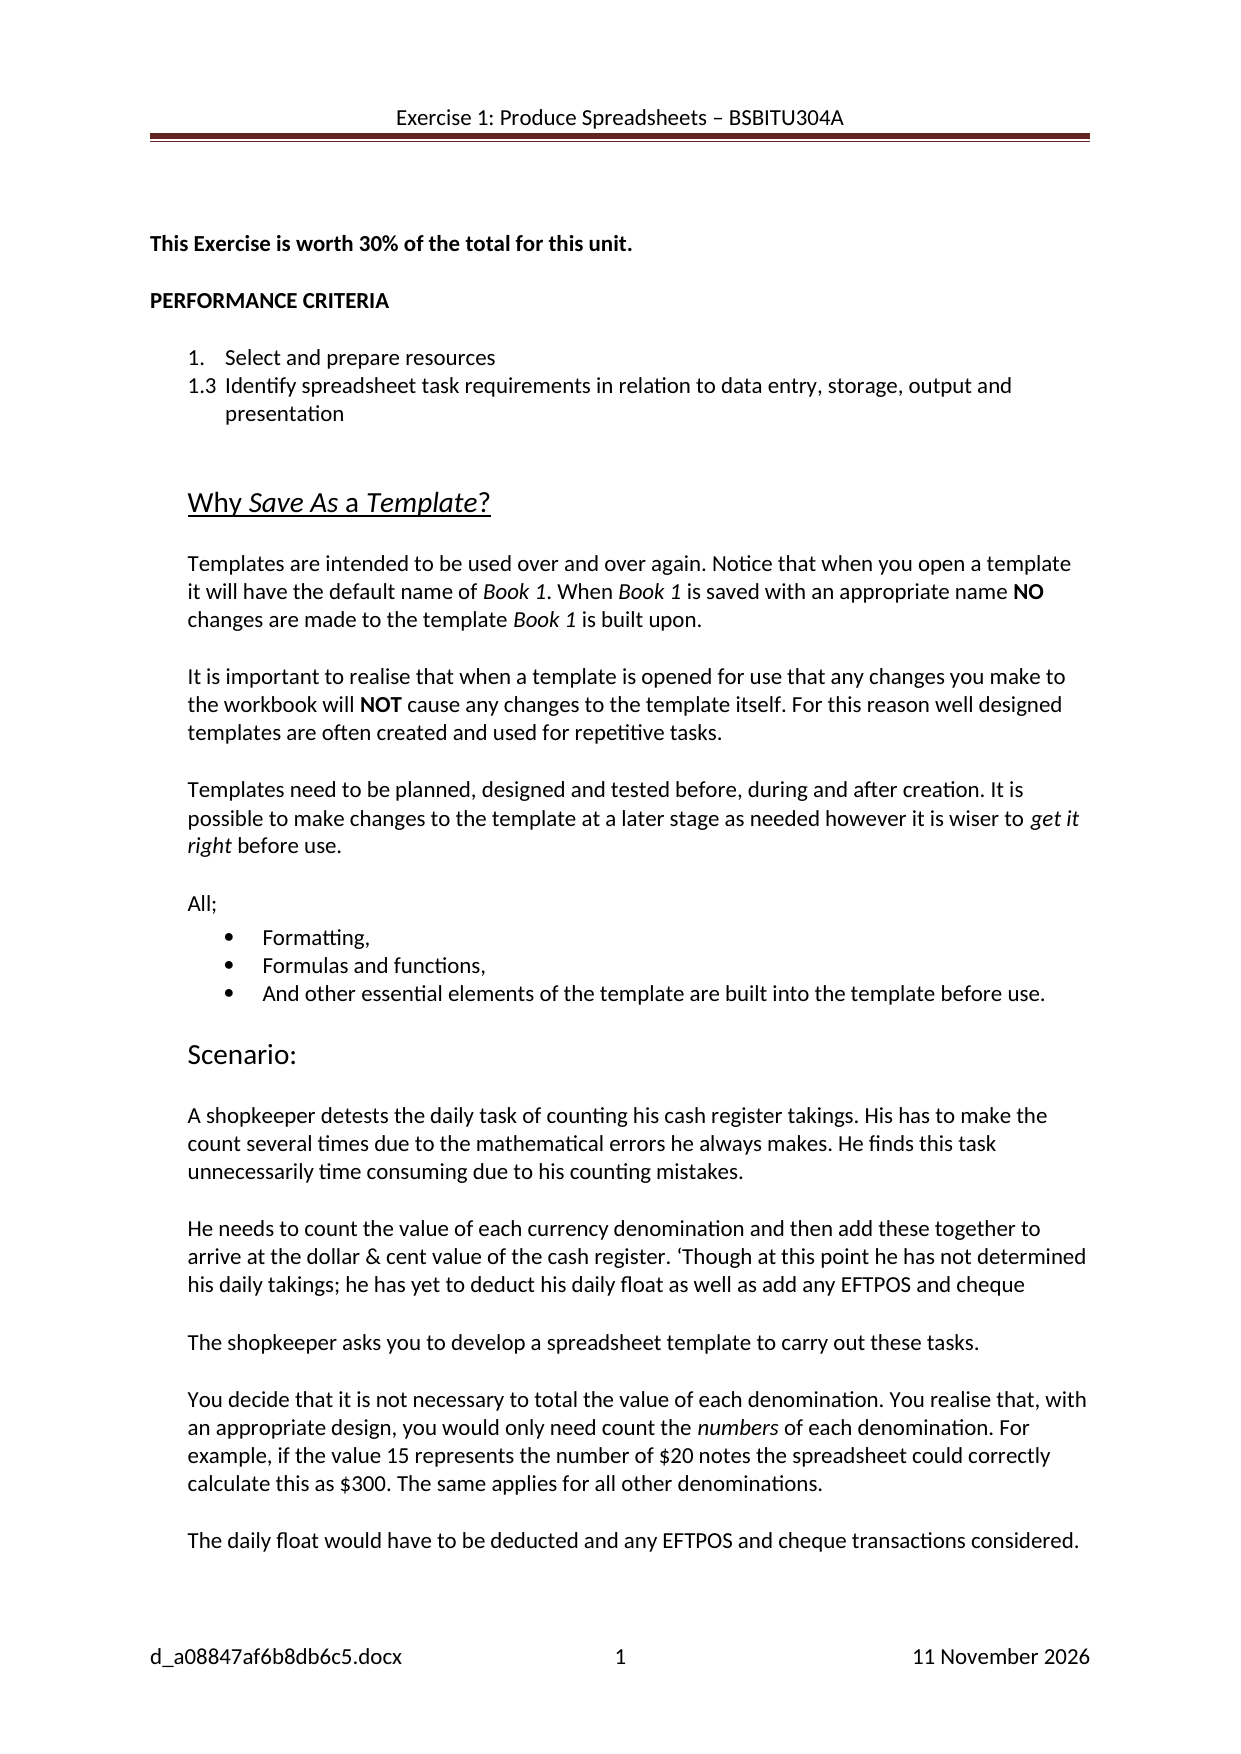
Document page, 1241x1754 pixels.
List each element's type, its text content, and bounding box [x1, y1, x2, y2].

list Identify spreadsheet task requirements in relation to data entry, storage, output and presentation [187, 371, 1090, 427]
text The daily float would have to be deducted and any EFTPOS and cheque transactions considered. [187, 1526, 1090, 1554]
text Templates are intended to be used over and over again. Notice that when you open a template it will have the default name of Book 1. When Book 1 is saved with an appropriate name NO changes are made to the template Book 1 is built upon. [187, 549, 1090, 633]
text He needs to count the value of each currency denomination and then add these together to arrive at the dollar & cent value of the cash register. ‘Though at this point he has not determined his daily takings; he has yet to deduct his daily float as well as add any EFTPOS and cheque [187, 1214, 1090, 1298]
text A shopkeeper detests the daily task of counting his cash register takings. His has to make the count several times due to the mathematical errors he always makes. He finds this task unnecessarily time consuming due to his counting mistakes. [187, 1101, 1090, 1185]
text Why Save As a Template? [187, 484, 1090, 520]
text Scenario: [187, 1036, 1090, 1072]
text Templates need to be planned, designed and tested before, during and after creation. It is possible to make changes to the template at a later stage as needed however it is wiser to get it right before use. [187, 776, 1090, 860]
text You decide that it is not necessary to total the value of each denomination. You realise that, with an appropriate design, you would only need count the numbers of each denomination. For example, if the value 15 represents the number of $20 notes the spreadsheet could correctly calculate this as $300. The same applies for all other denominations. [187, 1385, 1090, 1497]
text PERFORMANCE CRITERIA [150, 286, 1090, 314]
list And other essential elements of the template are built into the template before use. [225, 979, 1090, 1007]
text This Exercise is worth 30% of the total for this unit. [150, 229, 1090, 257]
list Formulas and functions, [225, 951, 1090, 979]
text It is important to realise that when a template is opened for use that any changes you make to the workbook will NOT cause any changes to the template itself. For this reason well designed templates are often created and used for repetitive tasks. [187, 662, 1090, 746]
text All; [187, 889, 1090, 917]
list Select and prepare resources [187, 343, 1090, 371]
list Formatting, [225, 923, 1090, 951]
text The shopkeeper asks you to develop a spreadsheet template to carry out these tasks. [187, 1328, 1090, 1356]
